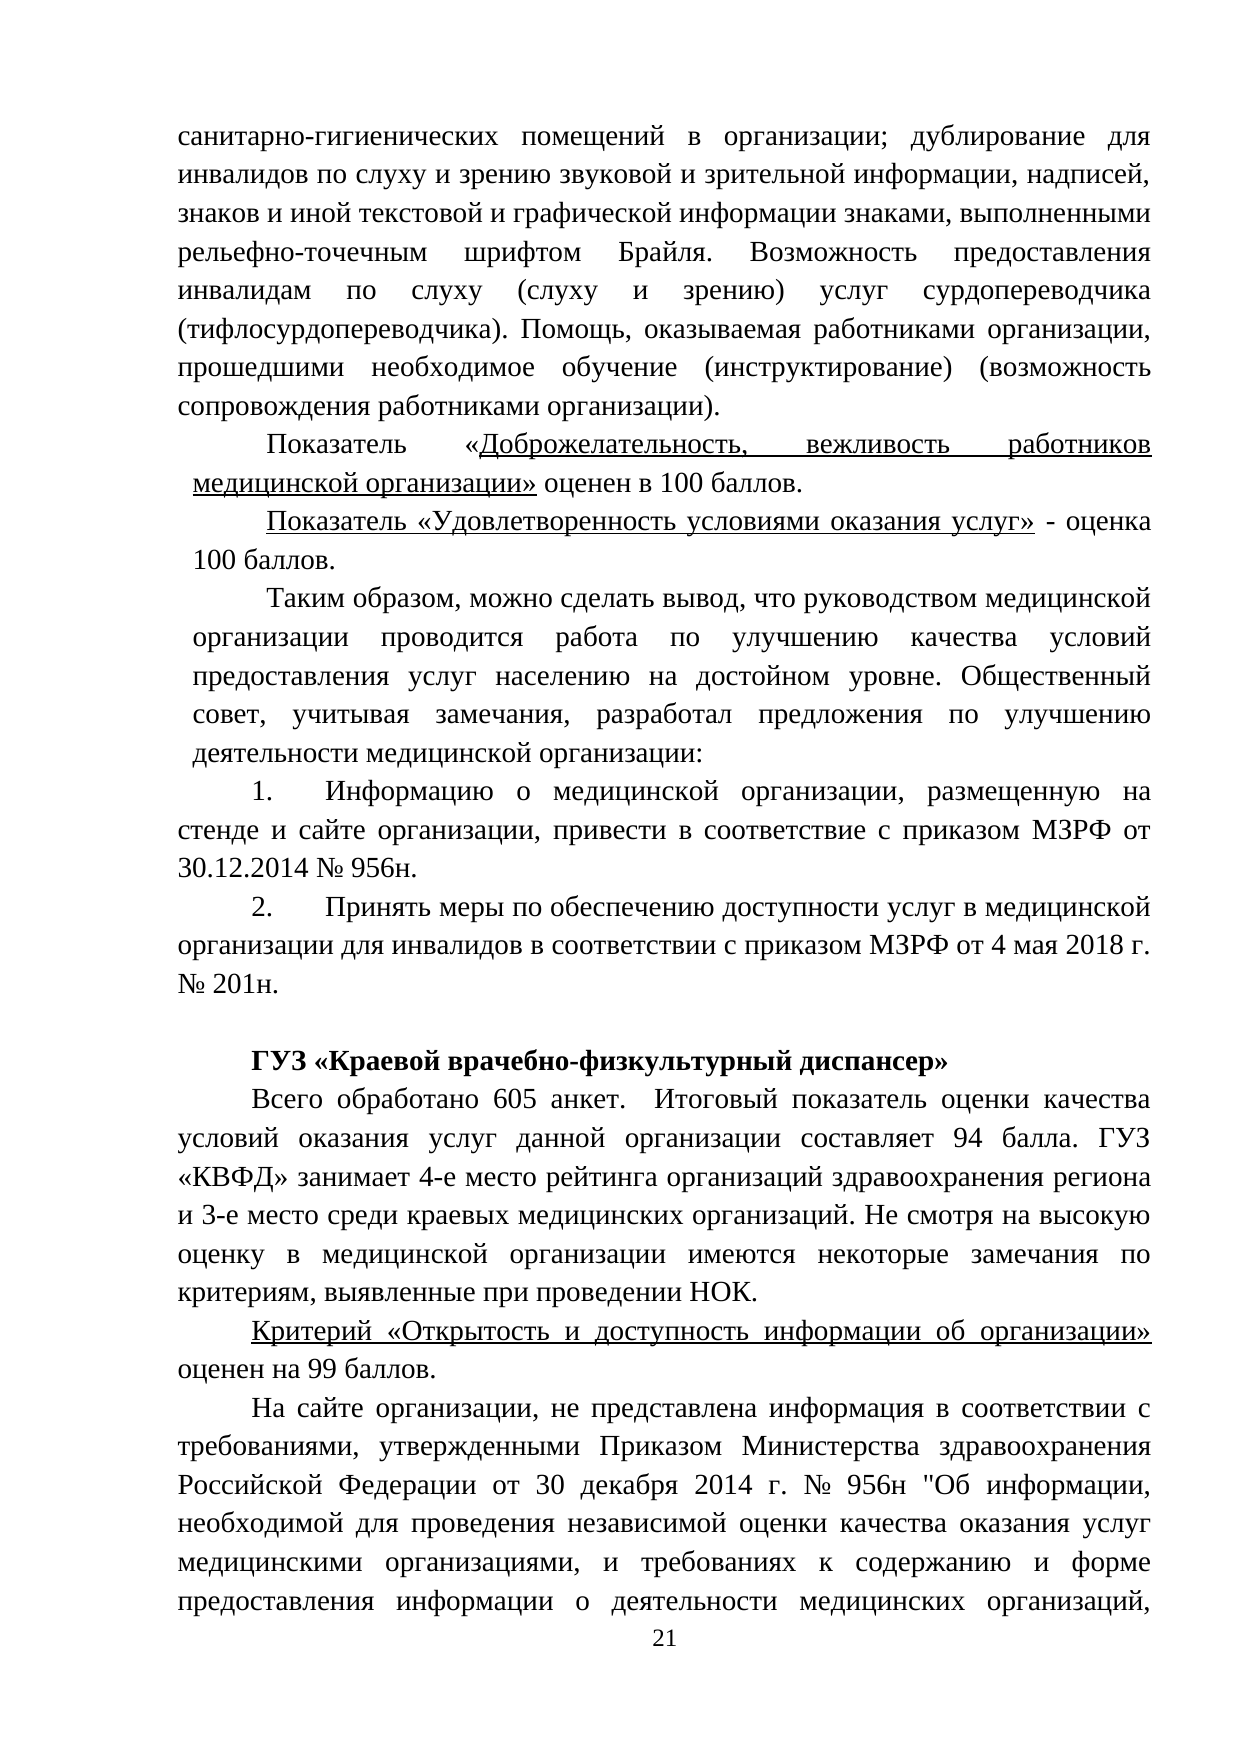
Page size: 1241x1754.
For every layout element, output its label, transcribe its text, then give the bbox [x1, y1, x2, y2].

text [177, 118, 1152, 421]
text Таким образом, можно сделать вывод, что руководством медицинской организации проводится работа по улучшению качества условий предоставления услуг населению на достойном уровне. Общественный совет, учитывая замечания, разработал предложения по улучшению деятельности медицинской организации: [192, 581, 1152, 768]
list Принять меры по обеспечению доступности услуг в медицинской организации для инвалидов в соответствии с приказом МЗРФ от 4 мая 2018 г. № 201н. [177, 889, 1152, 999]
text ГУЗ «Краевой врачебно-физкультурный диспансер» [177, 1043, 1152, 1077]
text Критерий «Открытость и доступность информации об организации» оценен на 99 баллов. [177, 1313, 1152, 1385]
text Всего обработано 605 анкет. Итоговый показатель оценки качества условий оказания услуг данной организации составляет 94 балла. ГУЗ «КВФД» занимает 4-е место рейтинга организаций здравоохранения региона и 3-е место среди краевых медицинских организаций. Не смотря на высокую оценку в медицинской организации имеются некоторые замечания по критериям, выявленные при проведении НОК. [177, 1082, 1152, 1308]
text Показатель «Удовлетворенность условиями оказания услуг» - оценка 100 баллов. [192, 503, 1152, 576]
text Показатель «Доброжелательность, вежливость работников медицинской организации» оценен в 100 баллов. [192, 426, 1152, 498]
list Информацию о медицинской организации, размещенную на стенде и сайте организации, привести в соответствие с приказом МЗРФ от 30.12.2014 № 956н. [177, 773, 1152, 884]
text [177, 1390, 1152, 1616]
